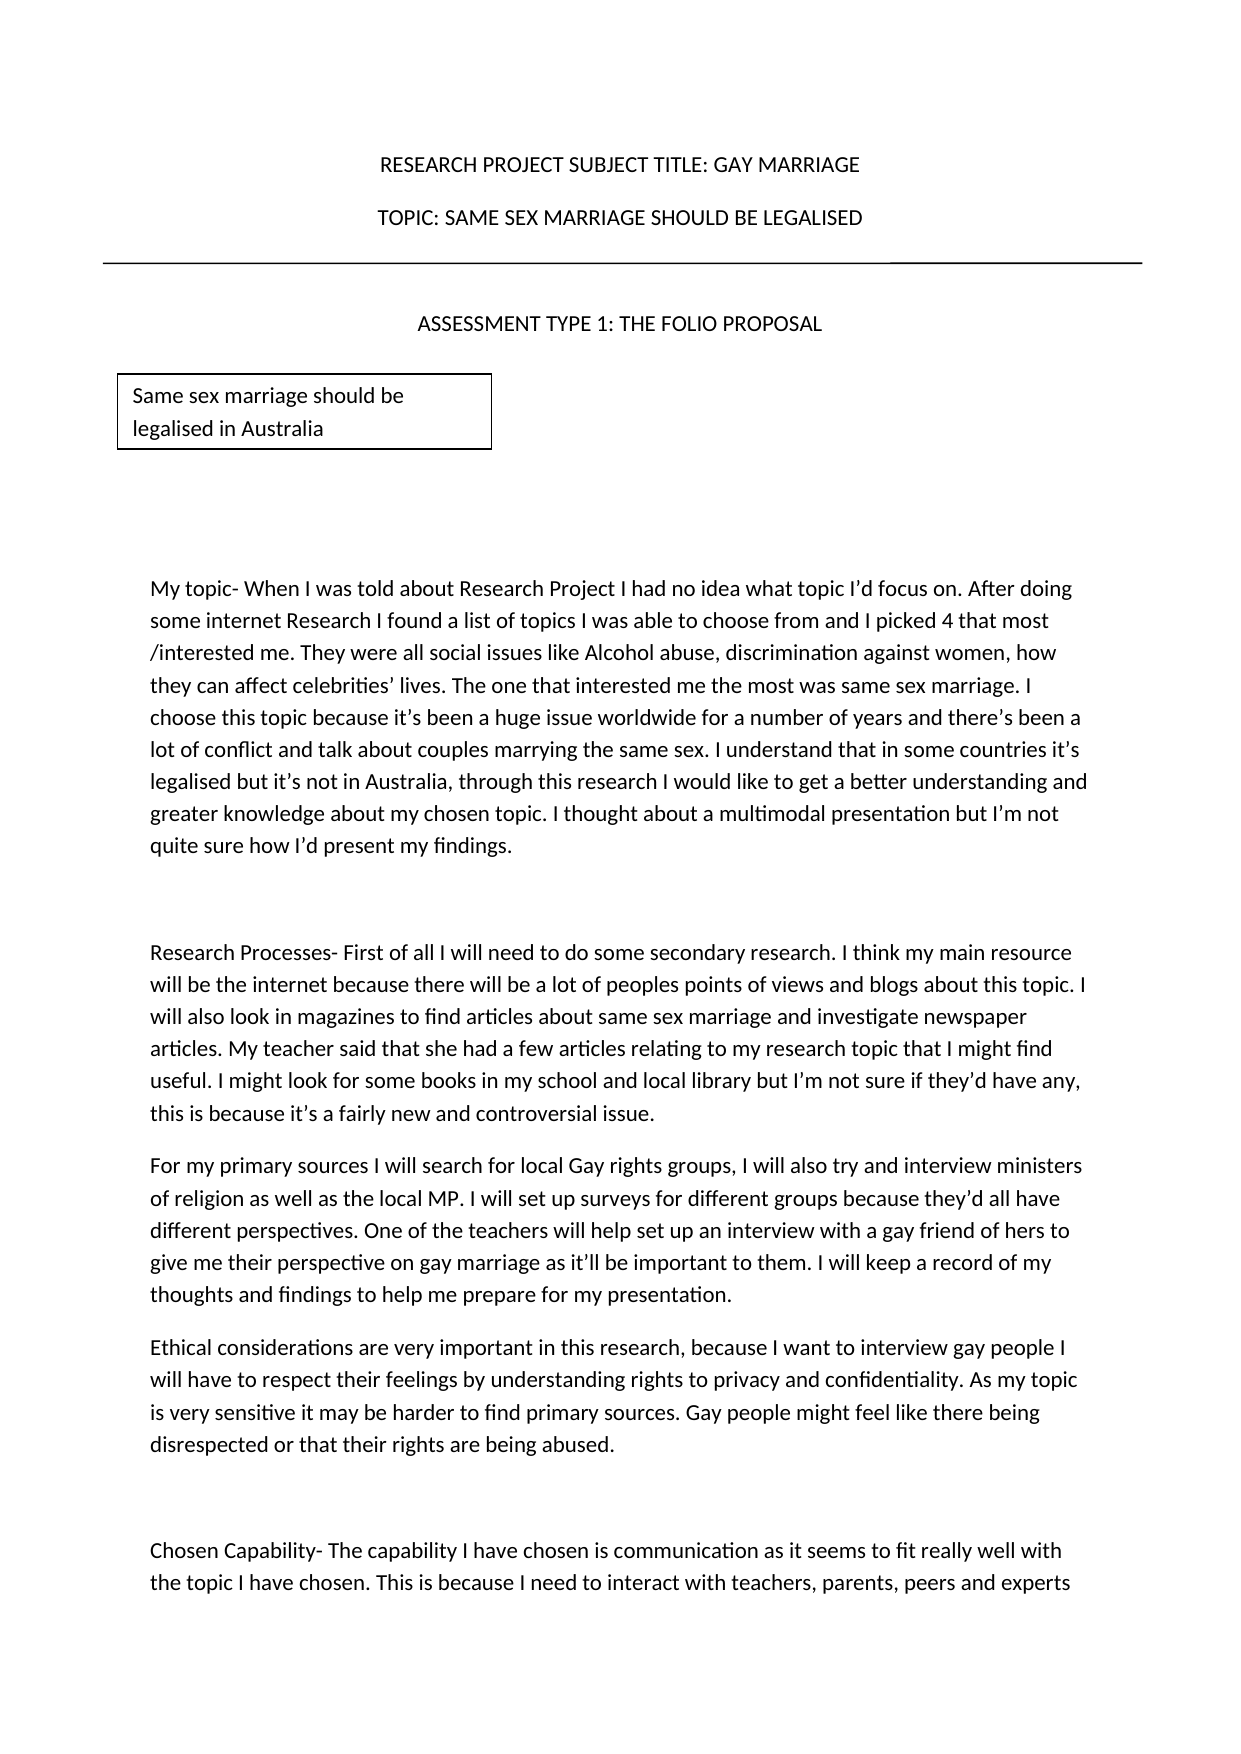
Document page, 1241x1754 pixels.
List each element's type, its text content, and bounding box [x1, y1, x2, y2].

text ASSESSMENT TYPE 1: THE FOLIO PROPOSAL [150, 309, 1090, 337]
text TOPIC: SAME SEX MARRIAGE SHOULD BE LEGALISED [150, 203, 1090, 231]
text For my primary sources I will search for local Gay rights groups, I will also try and interview ministers of religion as well as the local MP. I will set up surveys for different groups because they’d all have different perspectives. One of the teachers will help set up an interview with a gay friend of hers to give me their perspective on gay marriage as it’ll be important to them. I will keep a record of my thoughts and findings to help me prepare for my presentation. [150, 1152, 1090, 1308]
text Research Processes- First of all I will need to do some secondary research. I think my main resource will be the internet because there will be a lot of peoples points of views and blogs about this topic. I will also look in magazines to find articles about same sex marriage and investigate newspaper articles. My teacher said that she had a few articles relating to my research topic that I might find useful. I might look for some books in my school and local library but I’m not sure if they’d have any, this is because it’s a fairly new and controversial issue. [150, 938, 1090, 1127]
text My topic- When I was told about Research Project I had no idea what topic I’d focus on. After doing some internet Research I found a list of topics I was able to choose from and I picked 4 that most /interested me. They were all social issues like Alcohol abuse, discrimination against women, how they can affect celebrities’ lives. The one that interested me the most was same sex marriage. I choose this topic because it’s been a huge issue worldwide for a number of years and there’s been a lot of conflict and talk about couples marrying the same sex. I understand that in some countries it’s legalised but it’s not in Australia, through this research I would like to get a better understanding and greater knowledge about my chosen topic. I thought about a multimodal presentation but I’m not quite sure how I’d present my findings. [150, 574, 1090, 860]
text Ethical considerations are very important in this research, because I want to interview gay people I will have to respect their feelings by understanding rights to privacy and confidentiality. As my topic is very sensitive it may be harder to find primary sources. Gay people might feel like there being disrespected or that their rights are being abused. [150, 1333, 1090, 1458]
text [150, 1536, 1090, 1596]
text RESEARCH PROJECT SUBJECT TITLE: GAY MARRIAGE [150, 150, 1090, 178]
